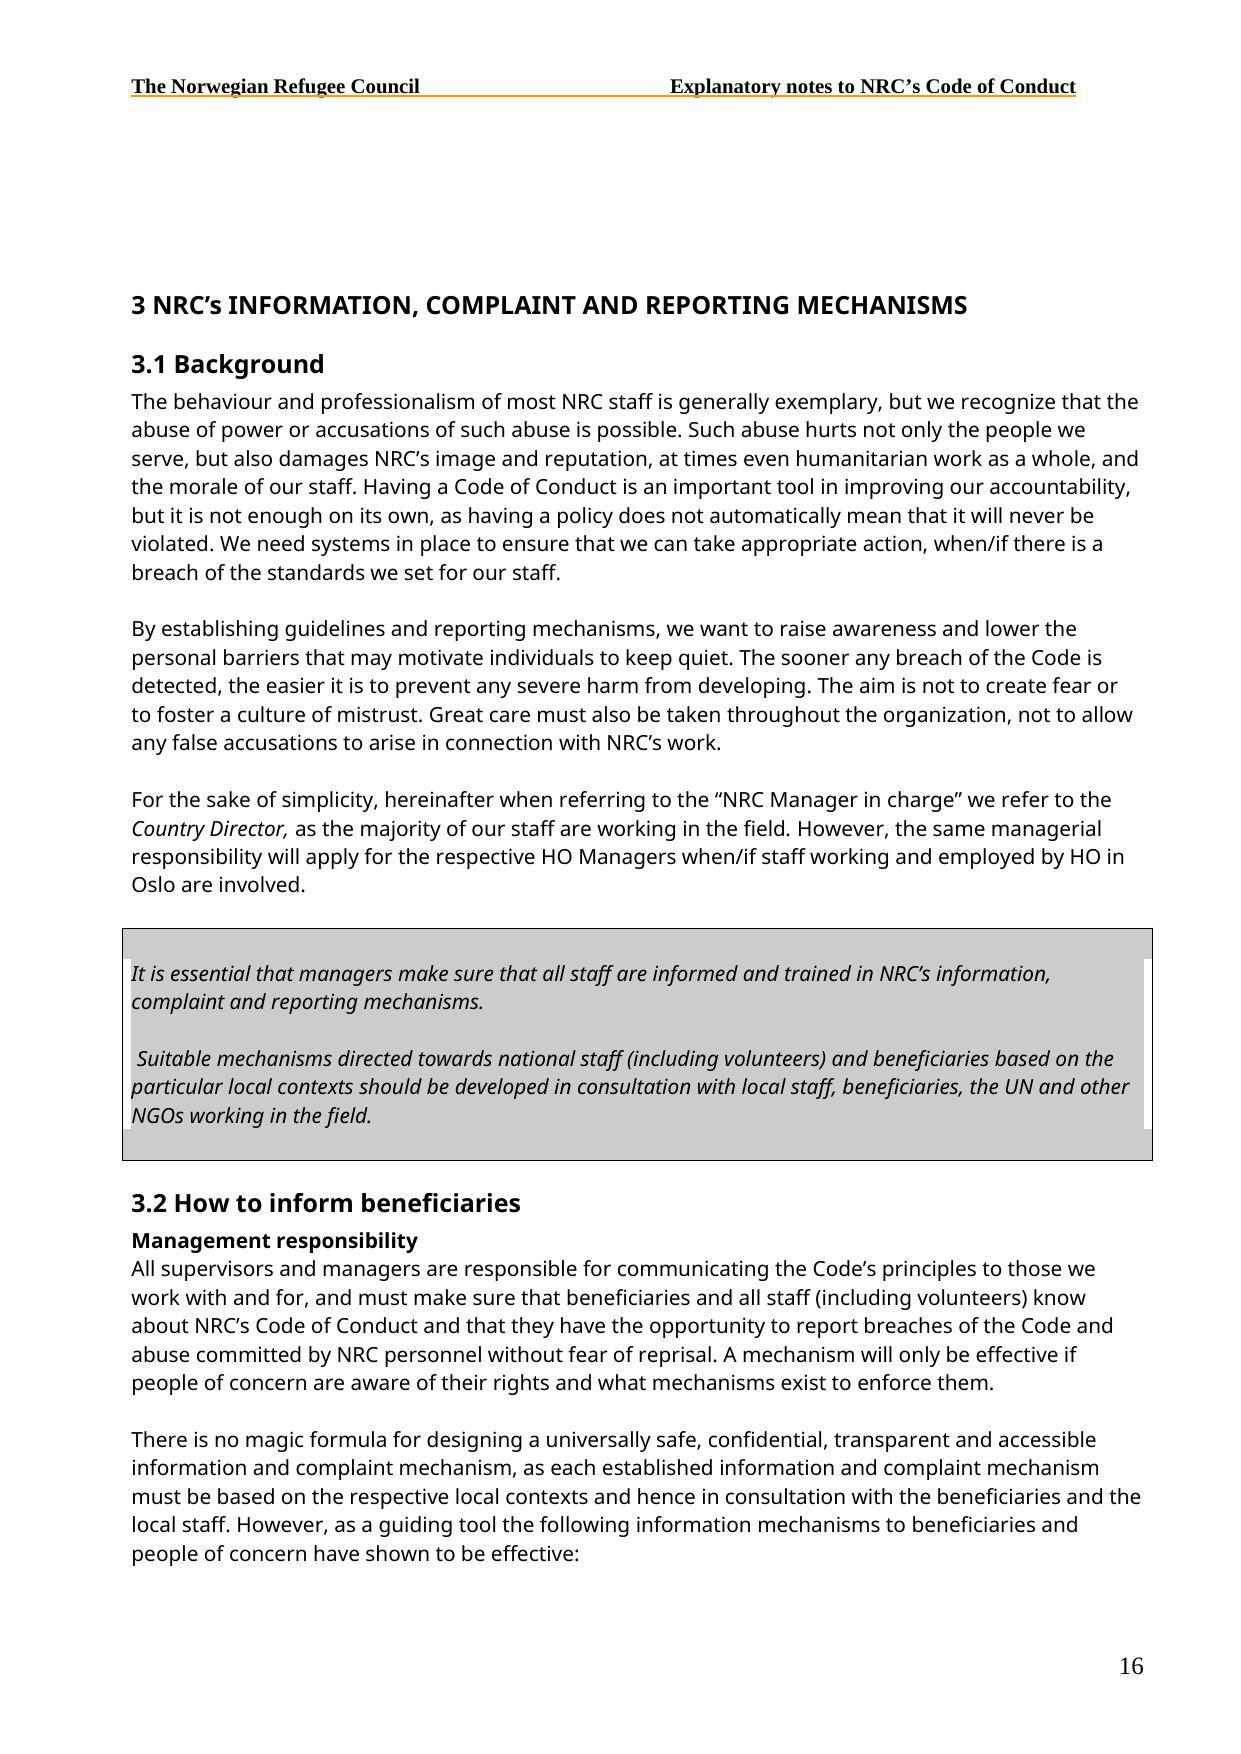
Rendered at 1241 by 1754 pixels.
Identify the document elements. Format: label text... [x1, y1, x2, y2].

text There is no magic formula for designing a universally safe, confidential, transparent and accessible information and complaint mechanism, as each established information and complaint mechanism must be based on the respective local contexts and hence in consultation with the beneficiaries and the local staff. However, as a guiding tool the following information mechanisms to beneficiaries and people of concern have shown to be effective: [131, 1425, 1144, 1567]
text By establishing guidelines and reporting mechanisms, we want to raise awareness and lower the personal barriers that may motivate individuals to keep quiet. The sooner any breach of the Code is detected, the easier it is to prevent any severe harm from developing. The aim is not to create fear or to foster a culture of mistrust. Great care must also be taken throughout the organization, not to allow any false accusations to arise in connection with ’s work. [131, 614, 1144, 757]
subtitle 3.2 How to inform beneficiaries [131, 1186, 1144, 1220]
text Suitable mechanisms directed towards national staff (including volunteers) and beneficiaries based on the particular local contexts should be developed in consultation with local staff, beneficiaries, the UN and other NGOs working in the field. [131, 1044, 1144, 1127]
text The behaviour and professionalism of most NRC staff is generally exemplary, but we recognize that the abuse of power or accusations of such abuse is possible. Such abuse hurts not only the people we serve, but also damages NRC’s image and reputation, at times even humanitarian work as a whole, and the morale of our staff. Having a Code of Conduct is an important tool in improving our accountability, but it is not enough on its own, as having a policy does not automatically mean that it will never be violated. We need systems in place to ensure that we can take appropriate action, when/if there is a breach of the standards we set for our staff. [131, 387, 1144, 586]
subtitle 3 NRC’s INFORMATION, COMPLAINT AND REPORTING MECHANISMS [131, 288, 1144, 322]
text For the sake of simplicity, hereinafter when referring to the “NRC Manager in charge” we refer to the Country Director, as the majority of our staff are working in the field. However, the same managerial responsibility will apply for the respective HO Managers when/if staff working and employed by HO in are involved. [131, 785, 1144, 899]
text Management responsibility [131, 1226, 1144, 1254]
subtitle 3.1 Background [131, 347, 1144, 381]
text It is essential that managers make sure that all staff are informed and trained in NRC’s information, complaint and reporting mechanisms. [131, 959, 1144, 1016]
text All supervisors and managers are responsible for communicating the Code’s principles to those we work with and for, and must make sure that beneficiaries and all staff (including volunteers) know about NRC’s Code of Conduct and that they have the opportunity to report breaches of the Code and abuse committed by NRC personnel without fear of reprisal. A mechanism will only be effective if people of concern are aware of their rights and what mechanisms exist to enforce them. [131, 1254, 1144, 1397]
